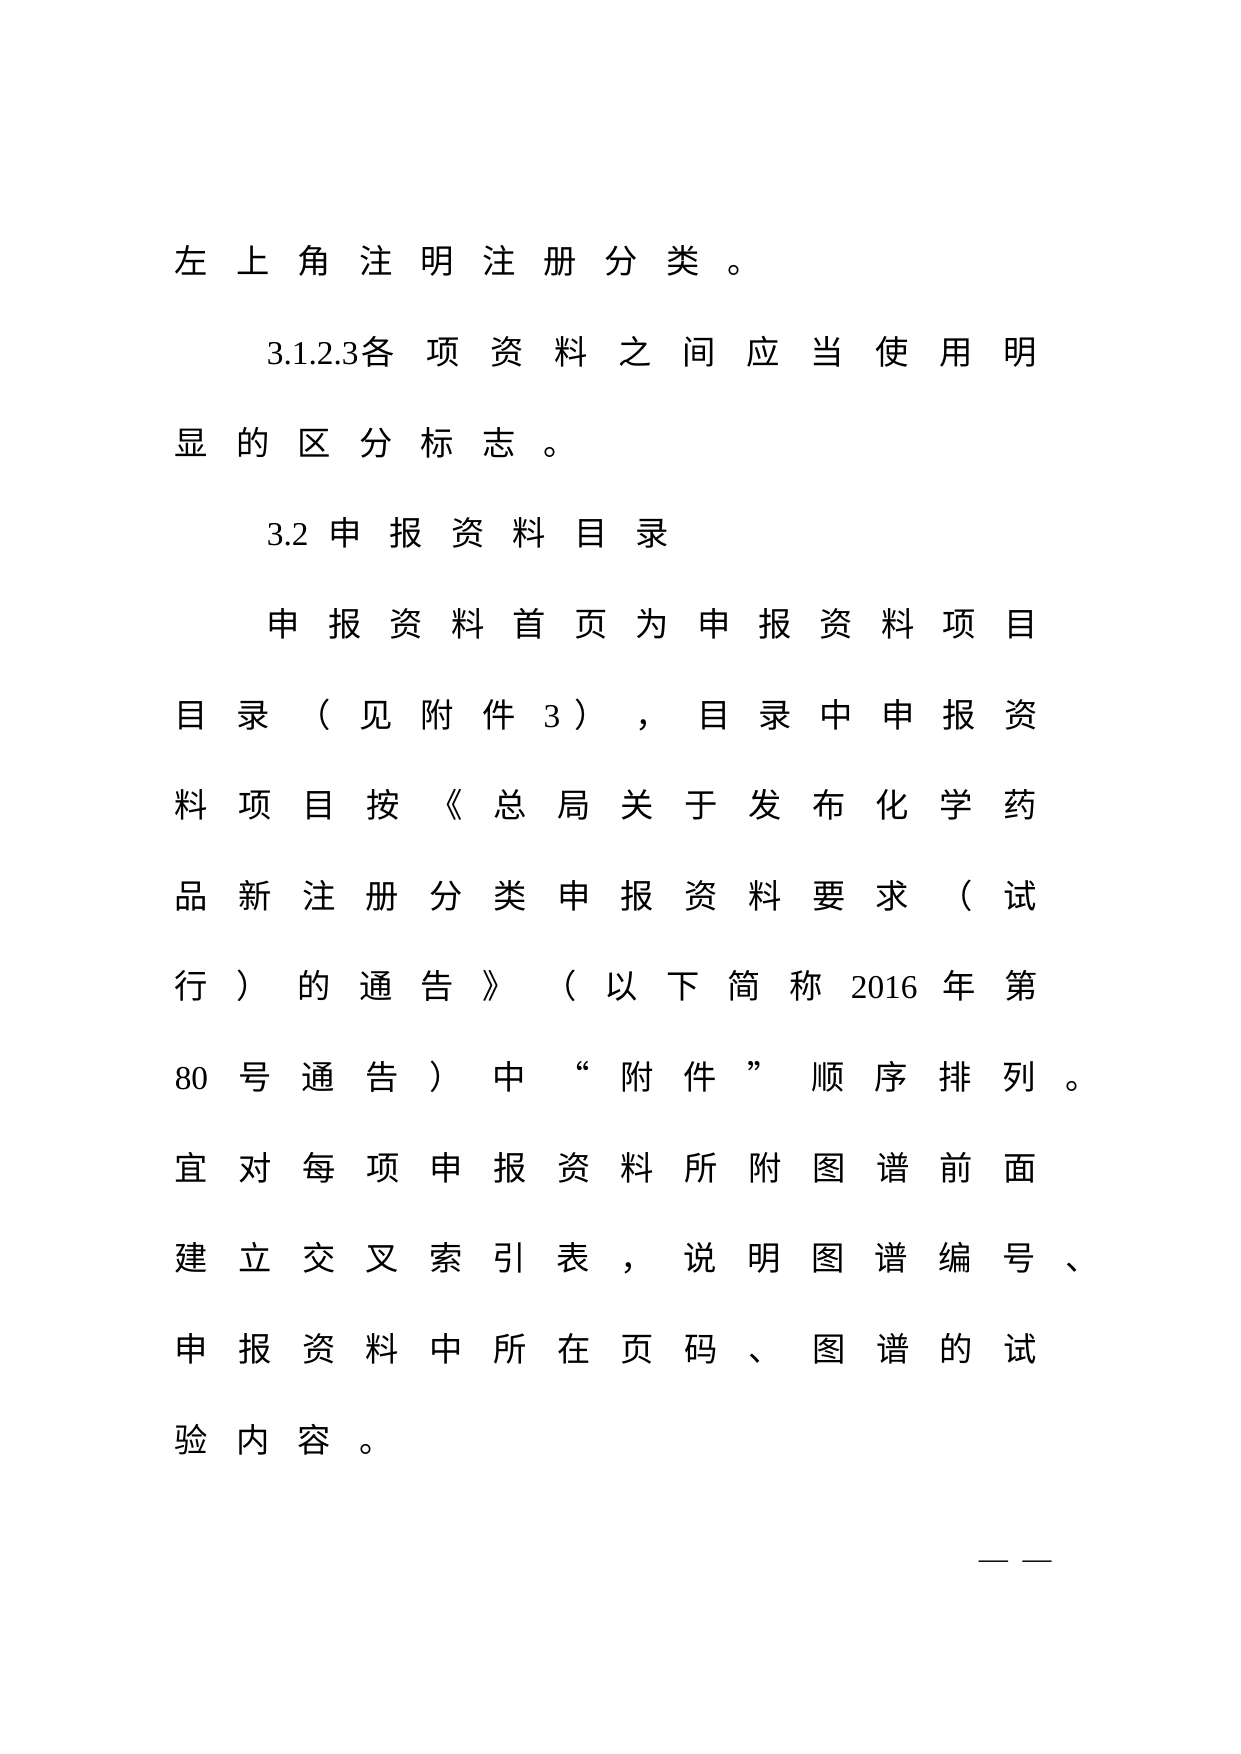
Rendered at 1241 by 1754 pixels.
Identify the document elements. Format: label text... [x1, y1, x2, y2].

text 3.1.2.3各项资料之间应当使用明显的区分标志。 [174, 305, 1066, 486]
text 申报资料首页为申报资料项目目录（见附件3），目录中申报资料项目按《总局关于发布化学药品新注册分类申报资料要求（试行）的通告》（以下简称2016年第80号通告）中“附件”顺序排列。宜对每项申报资料所附图谱前面建立交叉索引表，说明图谱编号、申报资料中所在页码、图谱的试验内容。 [174, 577, 1066, 1483]
text 3.2申报资料目录 [174, 486, 1066, 577]
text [174, 214, 1066, 305]
